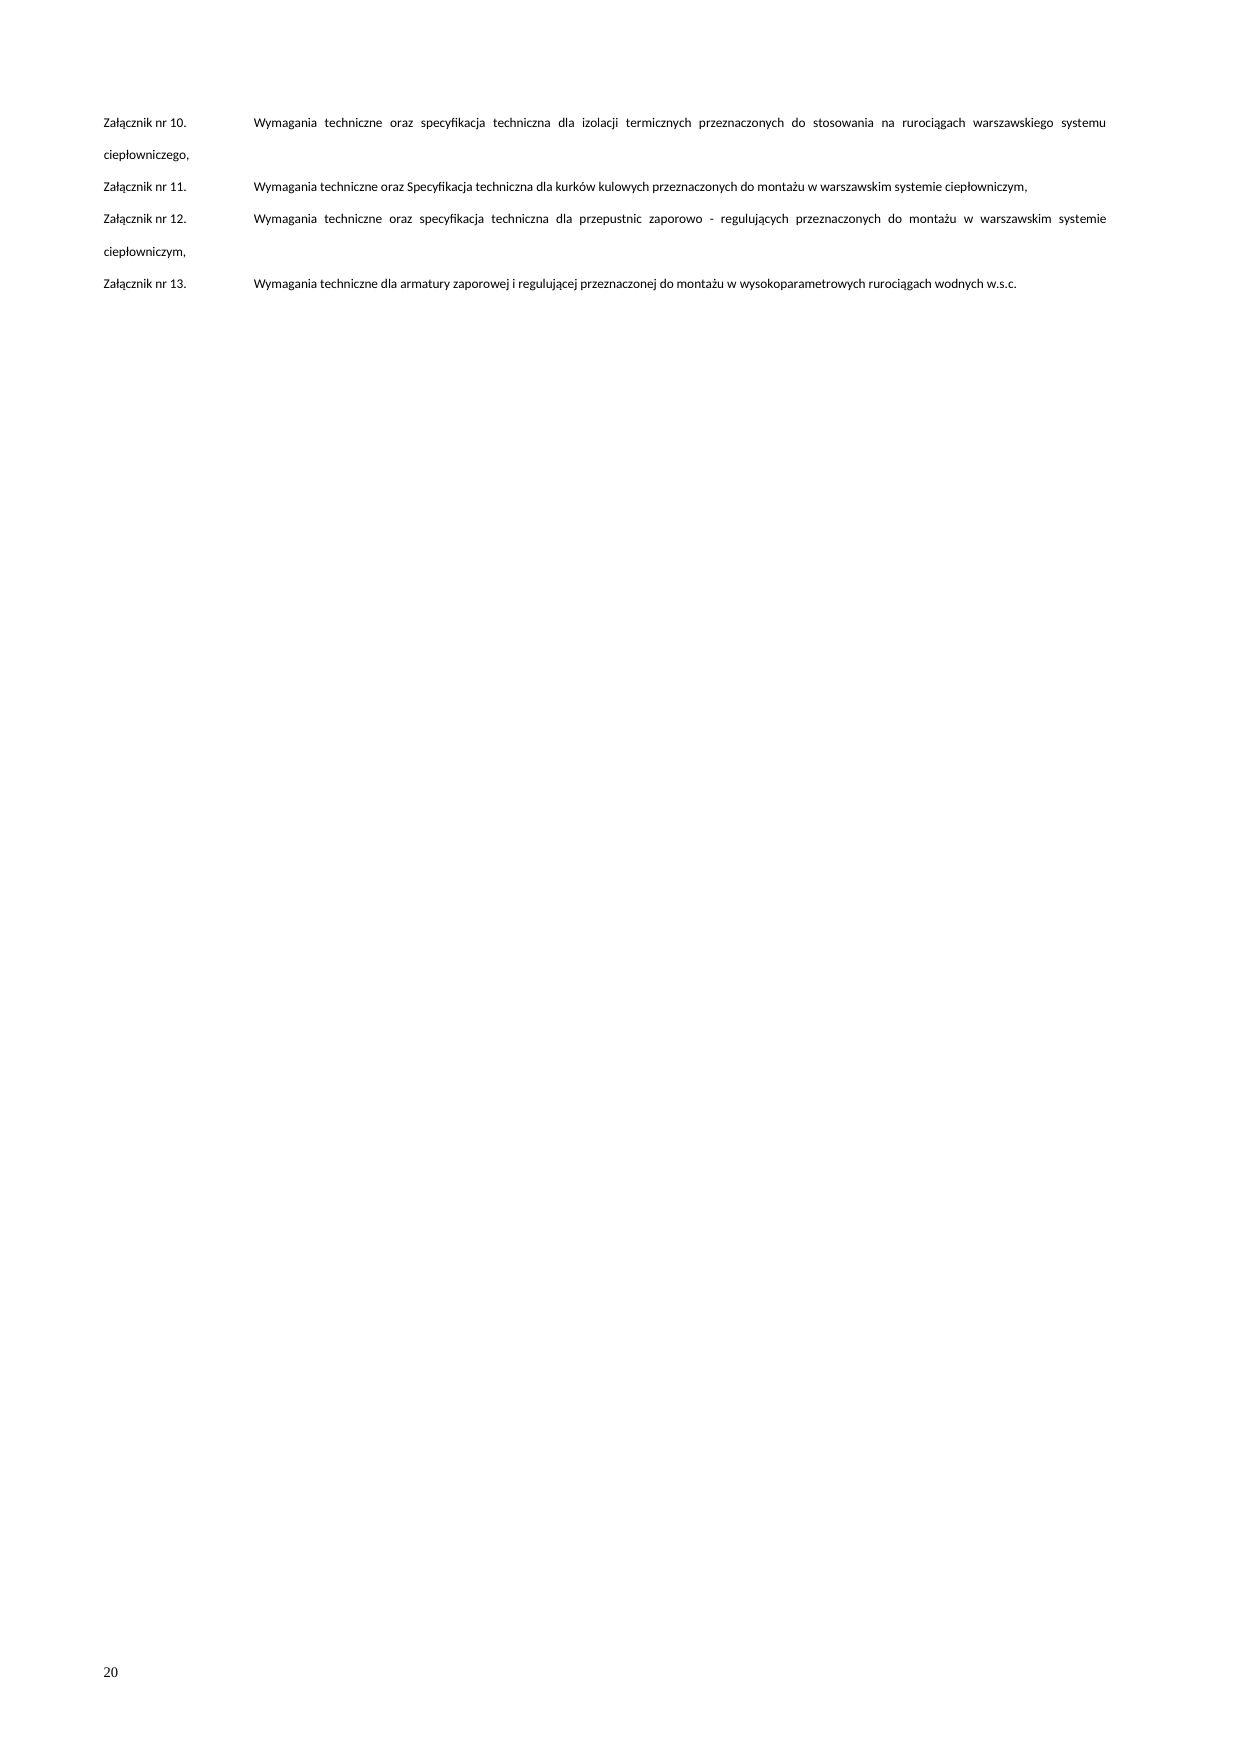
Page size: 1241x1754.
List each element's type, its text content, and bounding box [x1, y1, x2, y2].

text Załącznik nr 11. Wymagania techniczne oraz Specyfikacja techniczna dla kurków kulowych przeznaczonych do montażu w warszawskim systemie ciepłowniczym, [103, 167, 1107, 195]
text Załącznik nr 12. Wymagania techniczne oraz specyfikacja techniczna dla przepustnic zaporowo - regulujących przeznaczonych do montażu w warszawskim systemie ciepłowniczym, [103, 199, 1107, 259]
text Załącznik nr 10. Wymagania techniczne oraz specyfikacja techniczna dla izolacji termicznych przeznaczonych do stosowania na rurociągach warszawskiego systemu ciepłowniczego, [103, 102, 1107, 163]
text Załącznik nr 13. Wymagania techniczne dla armatury zaporowej i regulującej przeznaczonej do montażu w wysokoparametrowych rurociągach wodnych w.s.c. [103, 263, 1107, 291]
